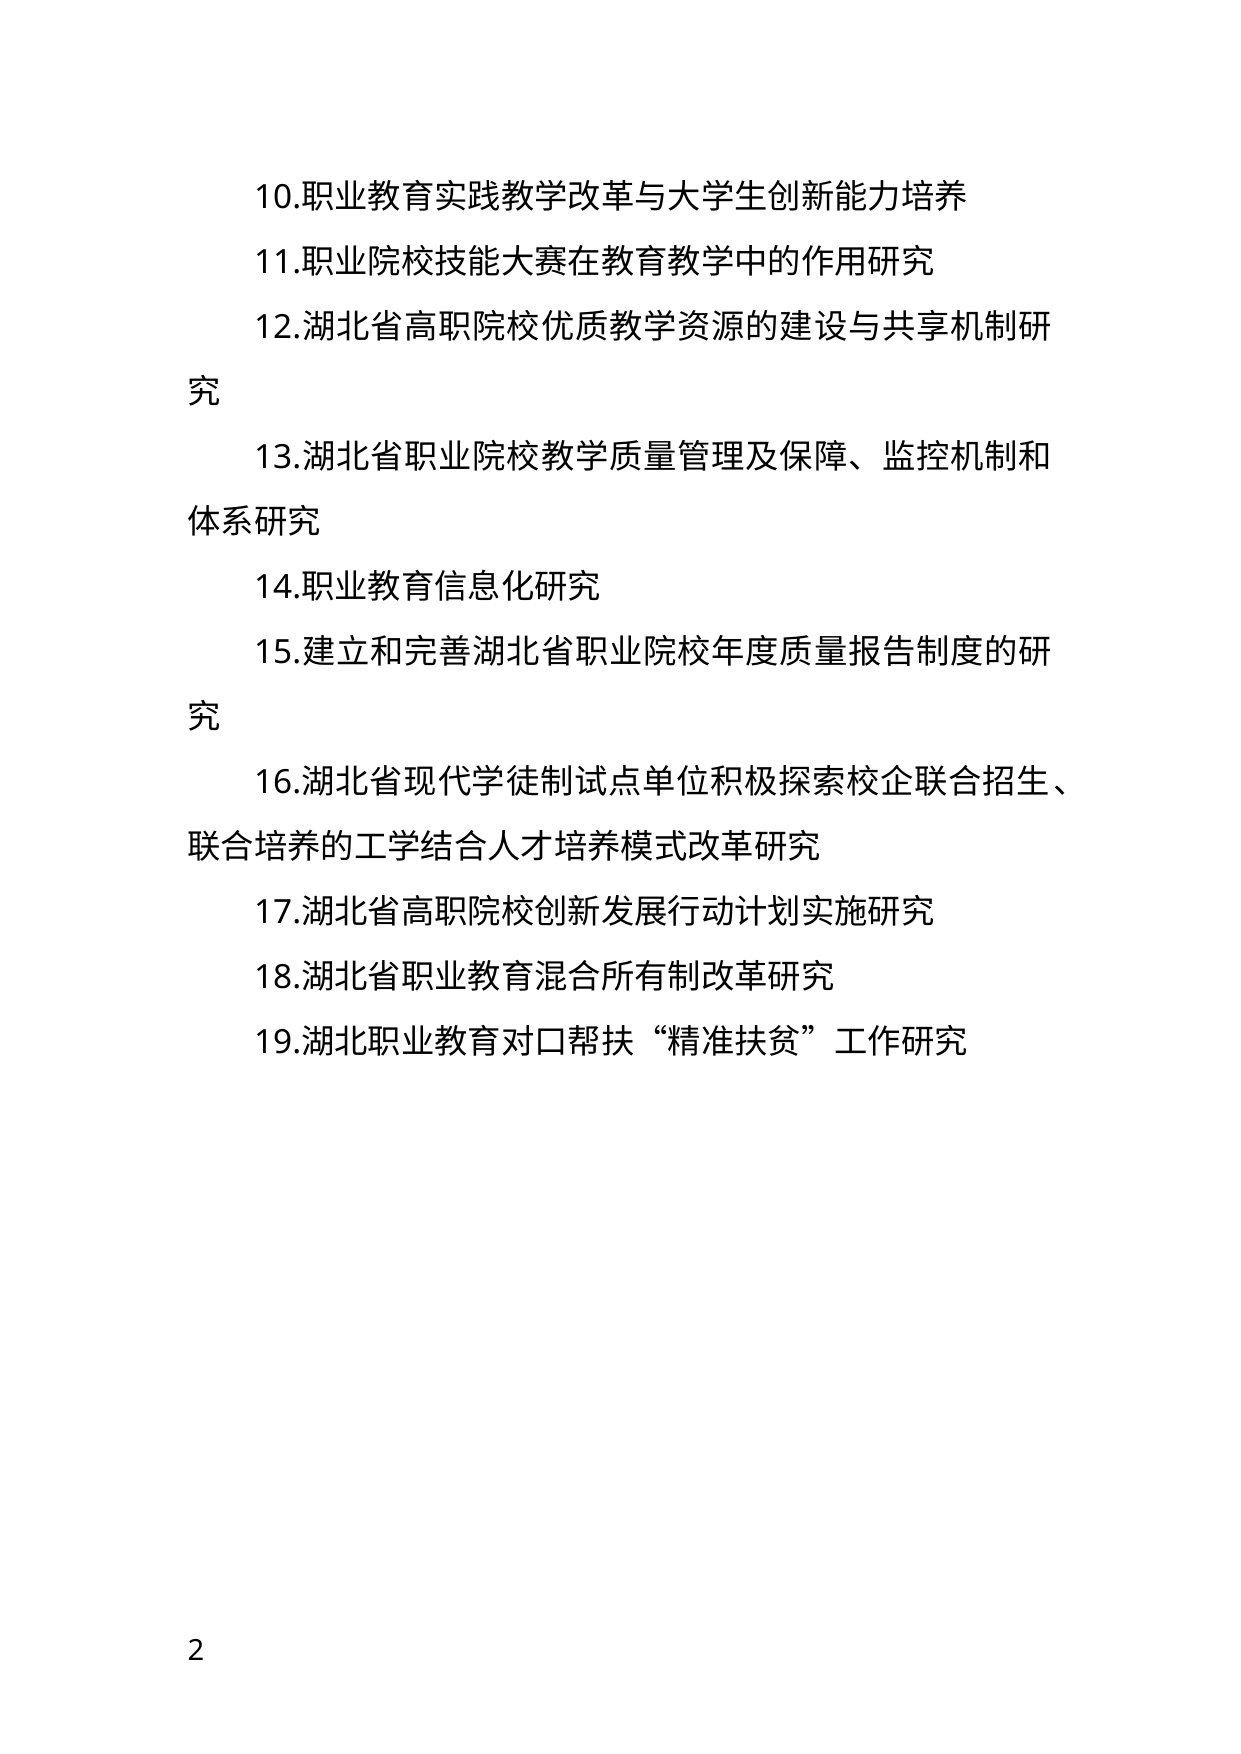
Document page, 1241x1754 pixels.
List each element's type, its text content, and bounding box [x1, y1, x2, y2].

text 16.湖北省现代学徒制试点单位积极探索校企联合招生、联合培养的工学结合人才培养模式改革研究 [187, 747, 1053, 877]
text 15.建立和完善湖北省职业院校年度质量报告制度的研究 [187, 617, 1053, 747]
text 11.职业院校技能大赛在教育教学中的作用研究 [187, 227, 1053, 292]
text 18.湖北省职业教育混合所有制改革研究 [187, 942, 1053, 1007]
text 17.湖北省高职院校创新发展行动计划实施研究 [187, 877, 1053, 942]
text 10.职业教育实践教学改革与大学生创新能力培养 [187, 162, 1053, 227]
text 14.职业教育信息化研究 [187, 552, 1053, 617]
text 19.湖北职业教育对口帮扶“精准扶贫”工作研究 [187, 1007, 1053, 1072]
text 12.湖北省高职院校优质教学资源的建设与共享机制研究 [187, 292, 1053, 422]
text 13.湖北省职业院校教学质量管理及保障、监控机制和体系研究 [187, 422, 1053, 552]
